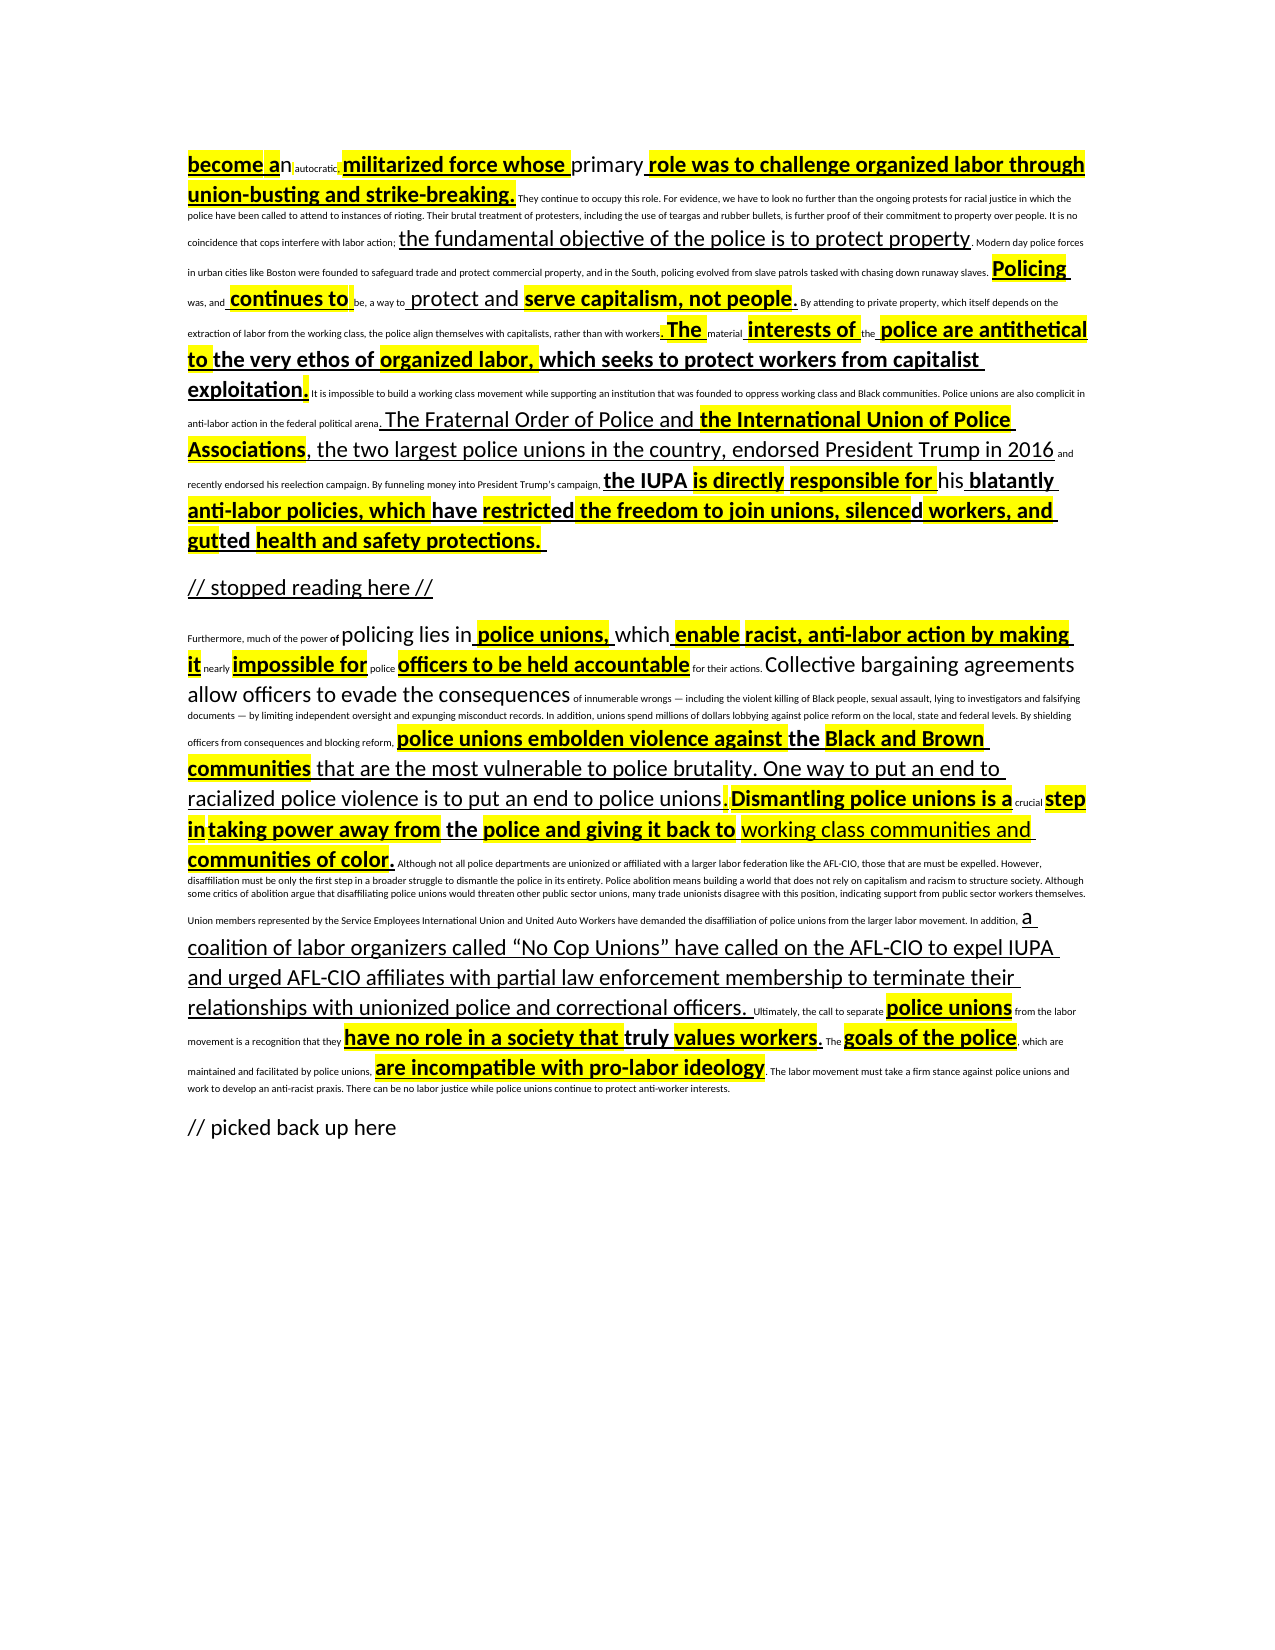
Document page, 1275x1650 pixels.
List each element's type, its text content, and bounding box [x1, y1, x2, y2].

text // picked back up here [187, 1113, 1087, 1141]
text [187, 150, 1087, 554]
text Furthermore, much of the power of policing lies in police unions, which enable racist, anti-labor action by making it nearly impossible for police officers to be held accountable for their actions. Collective bargaining agreements allow officers to evade the consequences of innumerable wrongs — including the violent killing of Black people, sexual assault, lying to investigators and falsifying documents — by limiting independent oversight and expunging misconduct records. In addition, unions spend millions of dollars lobbying against police reform on the local, state and federal levels. By shielding officers from consequences and blocking reform, police unions embolden violence against the Black and Brown communities that are the most vulnerable to police brutality. One way to put an end to racialized police violence is to put an end to police unions. Dismantling police unions is a crucial step in taking power away from the police and giving it back to working class communities and communities of color. Although not all police departments are unionized or affiliated with a larger labor federation like the AFL-CIO, those that are must be expelled. However, disaffiliation must be only the first step in a broader struggle to dismantle the police in its entirety. Police abolition means building a world that does not rely on capitalism and racism to structure society. Although some critics of abolition argue that disaffiliating police unions would threaten other public sector unions, many trade unionists disagree with this position, indicating support from public sector workers themselves. Union members represented by the Service Employees International Union and United Auto Workers have demanded the disaffiliation of police unions from the larger labor movement. In addition, a coalition of labor organizers called “No Cop Unions” have called on the AFL-CIO to expel IUPA and urged AFL-CIO affiliates with partial law enforcement membership to terminate their relationships with unionized police and correctional officers. Ultimately, the call to separate police unions from the labor movement is a recognition that they have no role in a society that truly values workers. The goals of the police, which are maintained and facilitated by police unions, are incompatible with pro-labor ideology. The labor movement must take a firm stance against police unions and work to develop an anti-racist praxis. There can be no labor justice while police unions continue to protect anti-worker interests. [187, 620, 1087, 1095]
text // stopped reading here // [187, 573, 1087, 601]
